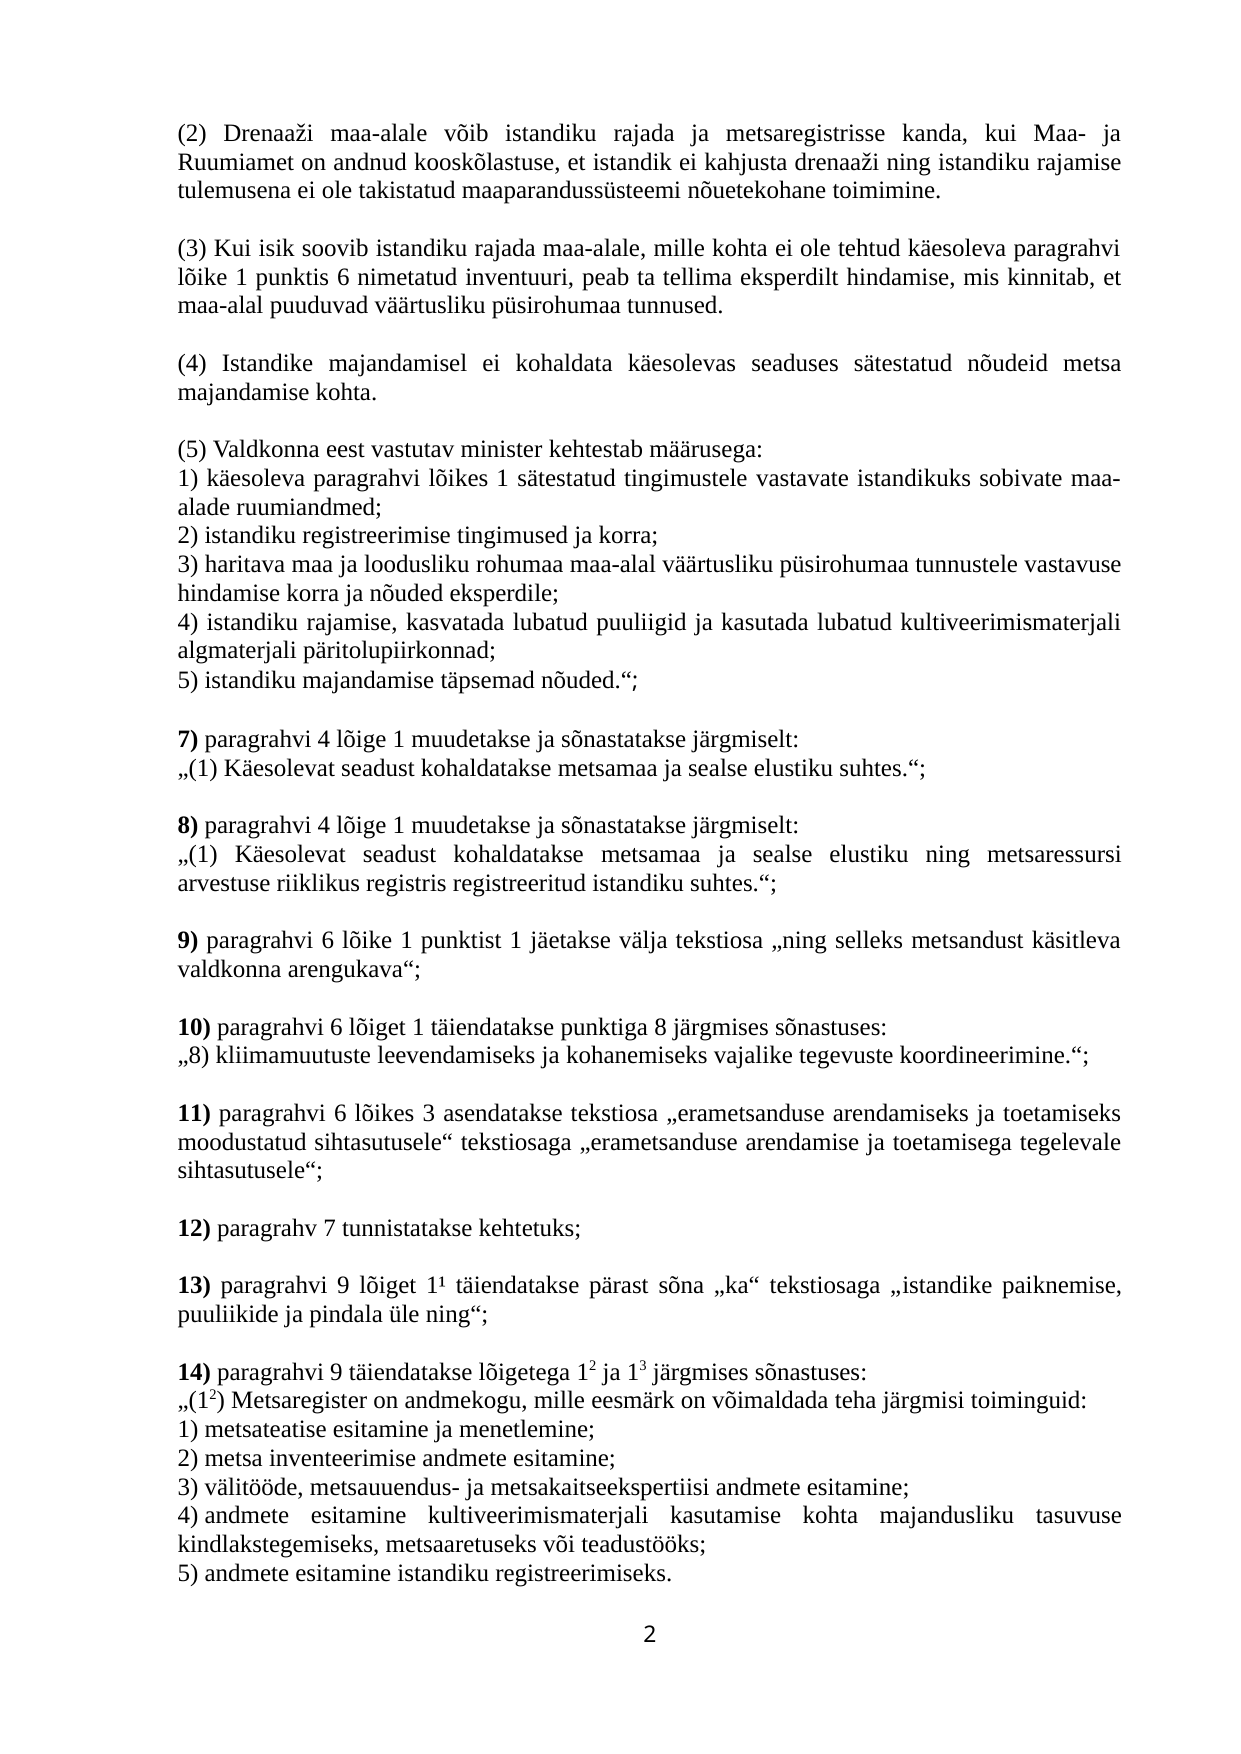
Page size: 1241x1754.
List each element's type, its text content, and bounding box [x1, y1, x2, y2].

text 7) paragrahvi 4 lõige 1 muudetakse ja sõnastatakse järgmiselt: [177, 724, 1122, 753]
text 14) paragrahvi 9 täiendatakse lõigetega 12 ja 13 järgmises sõnastuses: [177, 1357, 1122, 1386]
text 1) käesoleva paragrahvi lõikes 1 sätestatud tingimustele vastavate istandikuks sobivate maa-alade ruumiandmed; [177, 463, 1122, 521]
text 3) haritava maa ja loodusliku rohumaa maa-alal väärtusliku püsirohumaa tunnustele vastavuse hindamise korra ja nõuded eksperdile; [177, 549, 1122, 607]
text 4) andmete esitamine kultiveerimismaterjali kasutamise kohta majandusliku tasuvuse kindlakstegemiseks, metsaaretuseks või teadustööks; [177, 1501, 1122, 1558]
text 8) paragrahvi 4 lõige 1 muudetakse ja sõnastatakse järgmiselt: [177, 811, 1122, 839]
text „8) kliimamuutuste leevendamiseks ja kohanemiseks vajalike tegevuste koordineerimine.“; [177, 1041, 1122, 1069]
text (5) Valdkonna eest vastutav minister kehtestab määrusega: [177, 434, 1122, 463]
text 4) istandiku rajamise, kasvatada lubatud puuliigid ja kasutada lubatud kultiveerimismaterjali algmaterjali päritolupiirkonnad; [177, 607, 1122, 664]
text 9) paragrahvi 6 lõike 1 punktist 1 jäetakse välja tekstiosa „ning selleks metsandust käsitleva valdkonna arengukava“; [177, 926, 1122, 983]
text 10) paragrahvi 6 lõiget 1 täiendatakse punktiga 8 järgmises sõnastuses: [177, 1012, 1122, 1041]
text 5) andmete esitamine istandiku registreerimiseks. [177, 1558, 1122, 1587]
text 5) istandiku majandamise täpsemad nõuded.“; [177, 664, 1122, 696]
text 13) paragrahvi 9 lõiget 1¹ täiendatakse pärast sõna „ka“ tekstiosaga „istandike paiknemise, puuliikide ja pindala üle ning“; [177, 1271, 1122, 1328]
text „(12) Metsaregister on andmekogu, mille eesmärk on võimaldada teha järgmisi toiminguid: [177, 1386, 1122, 1414]
text (4) Istandike majandamisel ei kohaldata käesolevas seaduses sätestatud nõudeid metsa majandamise kohta. [177, 348, 1122, 406]
text (3) Kui isik soovib istandiku rajada maa-alale, mille kohta ei ole tehtud käesoleva paragrahvi lõike 1 punktis 6 nimetatud inventuuri, peab ta tellima eksperdilt hindamise, mis kinnitab, et maa-alal puuduvad väärtusliku püsirohumaa tunnused. [177, 233, 1122, 319]
text 12) paragrahv 7 tunnistatakse kehtetuks; [177, 1213, 1122, 1242]
text „(1) Käesolevat seadust kohaldatakse metsamaa ja sealse elustiku ning metsaressursi arvestuse riiklikus registris registreeritud istandiku suhtes.“; [177, 839, 1122, 897]
text 11) paragrahvi 6 lõikes 3 asendatakse tekstiosa „erametsanduse arendamiseks ja toetamiseks moodustatud sihtasutusele“ tekstiosaga „erametsanduse arendamise ja toetamisega tegelevale sihtasutusele“; [177, 1098, 1122, 1184]
text 1) metsateatise esitamine ja menetlemine; [177, 1414, 1122, 1443]
text 2) istandiku registreerimise tingimused ja korra; [177, 521, 1122, 549]
text 3) välitööde, metsauuendus- ja metsakaitseekspertiisi andmete esitamine; [177, 1472, 1122, 1501]
text 2) metsa inventeerimise andmete esitamine; [177, 1443, 1122, 1472]
text „(1) Käesolevat seadust kohaldatakse metsamaa ja sealse elustiku suhtes.“; [177, 753, 1122, 782]
text (2) Drenaaži maa-alale võib istandiku rajada ja metsaregistrisse kanda, kui Maa- ja Ruumiamet on andnud kooskõlastuse, et istandik ei kahjusta drenaaži ning istandiku rajamise tulemusena ei ole takistatud maaparandussüsteemi nõuetekohane toimimine. [177, 118, 1122, 204]
